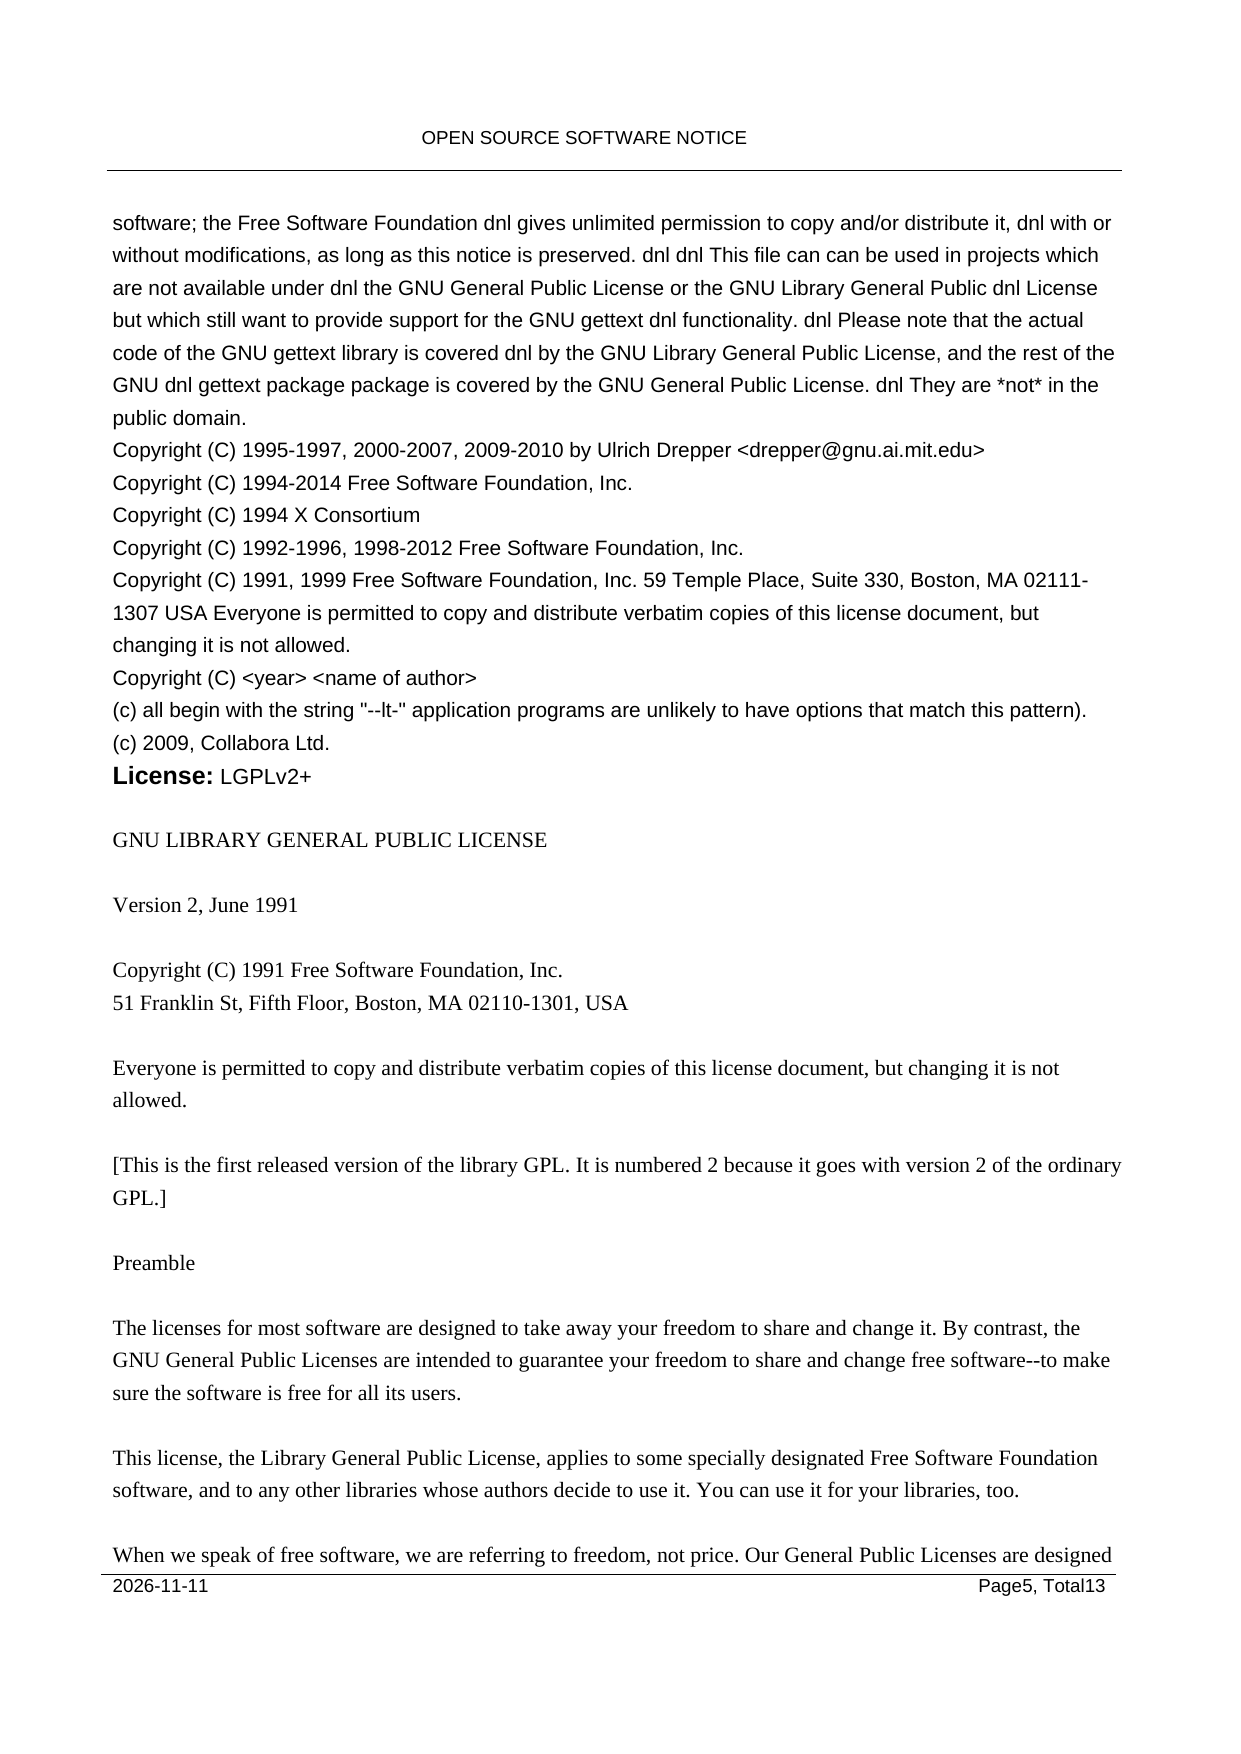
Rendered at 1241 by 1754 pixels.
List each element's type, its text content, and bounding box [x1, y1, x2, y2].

text Copyright (C) 1995-1997, 2000-2007, 2009-2010 by Ulrich Drepper <drepper@gnu.ai.mit.edu> [112, 434, 1128, 466]
text (c) 2009, Collabora Ltd. [112, 726, 1128, 759]
text Copyright (C) 1994-2014 Free Software Foundation, Inc. [112, 466, 1128, 499]
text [112, 206, 1128, 434]
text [112, 759, 1128, 1571]
text Copyright (C) <year> <name of author> [112, 661, 1128, 694]
text Copyright (C) 1994 X Consortium [112, 499, 1128, 531]
text (c) all begin with the string "--lt-" application programs are unlikely to have options that match this pattern). [112, 694, 1128, 726]
text Copyright (C) 1992-1996, 1998-2012 Free Software Foundation, Inc. [112, 531, 1128, 564]
text Copyright (C) 1991, 1999 Free Software Foundation, Inc. 59 Temple Place, Suite 330, Boston, MA 02111-1307 USA Everyone is permitted to copy and distribute verbatim copies of this license document, but changing it is not allowed. [112, 564, 1128, 661]
